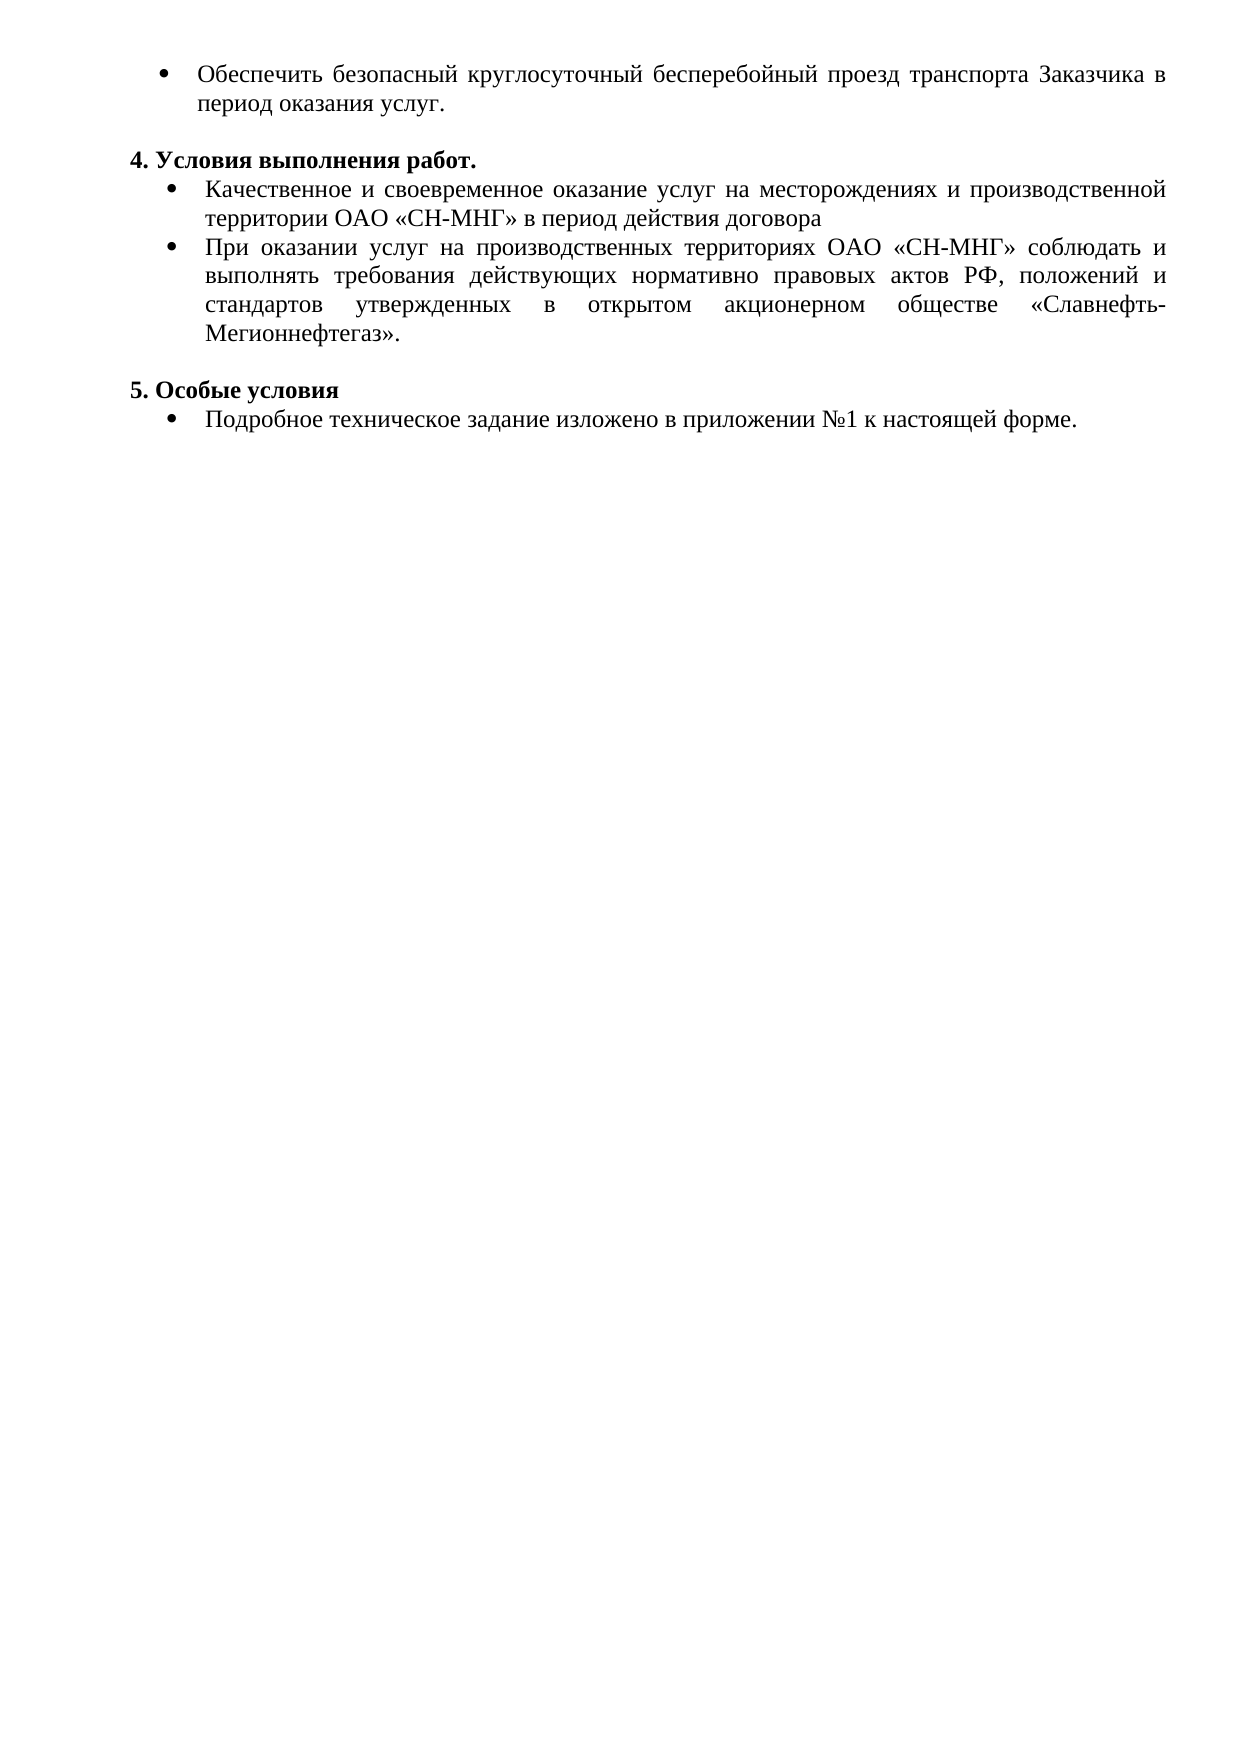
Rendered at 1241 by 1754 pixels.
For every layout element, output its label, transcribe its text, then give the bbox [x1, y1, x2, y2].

list Обеспечить безопасный круглосуточный бесперебойный проезд транспорта Заказчика в период оказания услуг. [159, 59, 1167, 117]
list Подробное техническое задание изложено в приложении №1 к настоящей форме. [167, 404, 1167, 433]
text 5. Особые условия [130, 375, 1167, 404]
list При оказании услуг на производственных территориях ОАО «СН-МНГ» соблюдать и выполнять требования действующих нормативно правовых актов РФ, положений и стандартов утвержденных в открытом акционерном обществе «Славнефть-Мегионнефтегаз». [167, 232, 1167, 347]
list Качественное и своевременное оказание услуг на месторождениях и производственной территории ОАО «СН-МНГ» в период действия договора [167, 174, 1167, 232]
text 4. Условия выполнения работ. [130, 145, 1167, 174]
